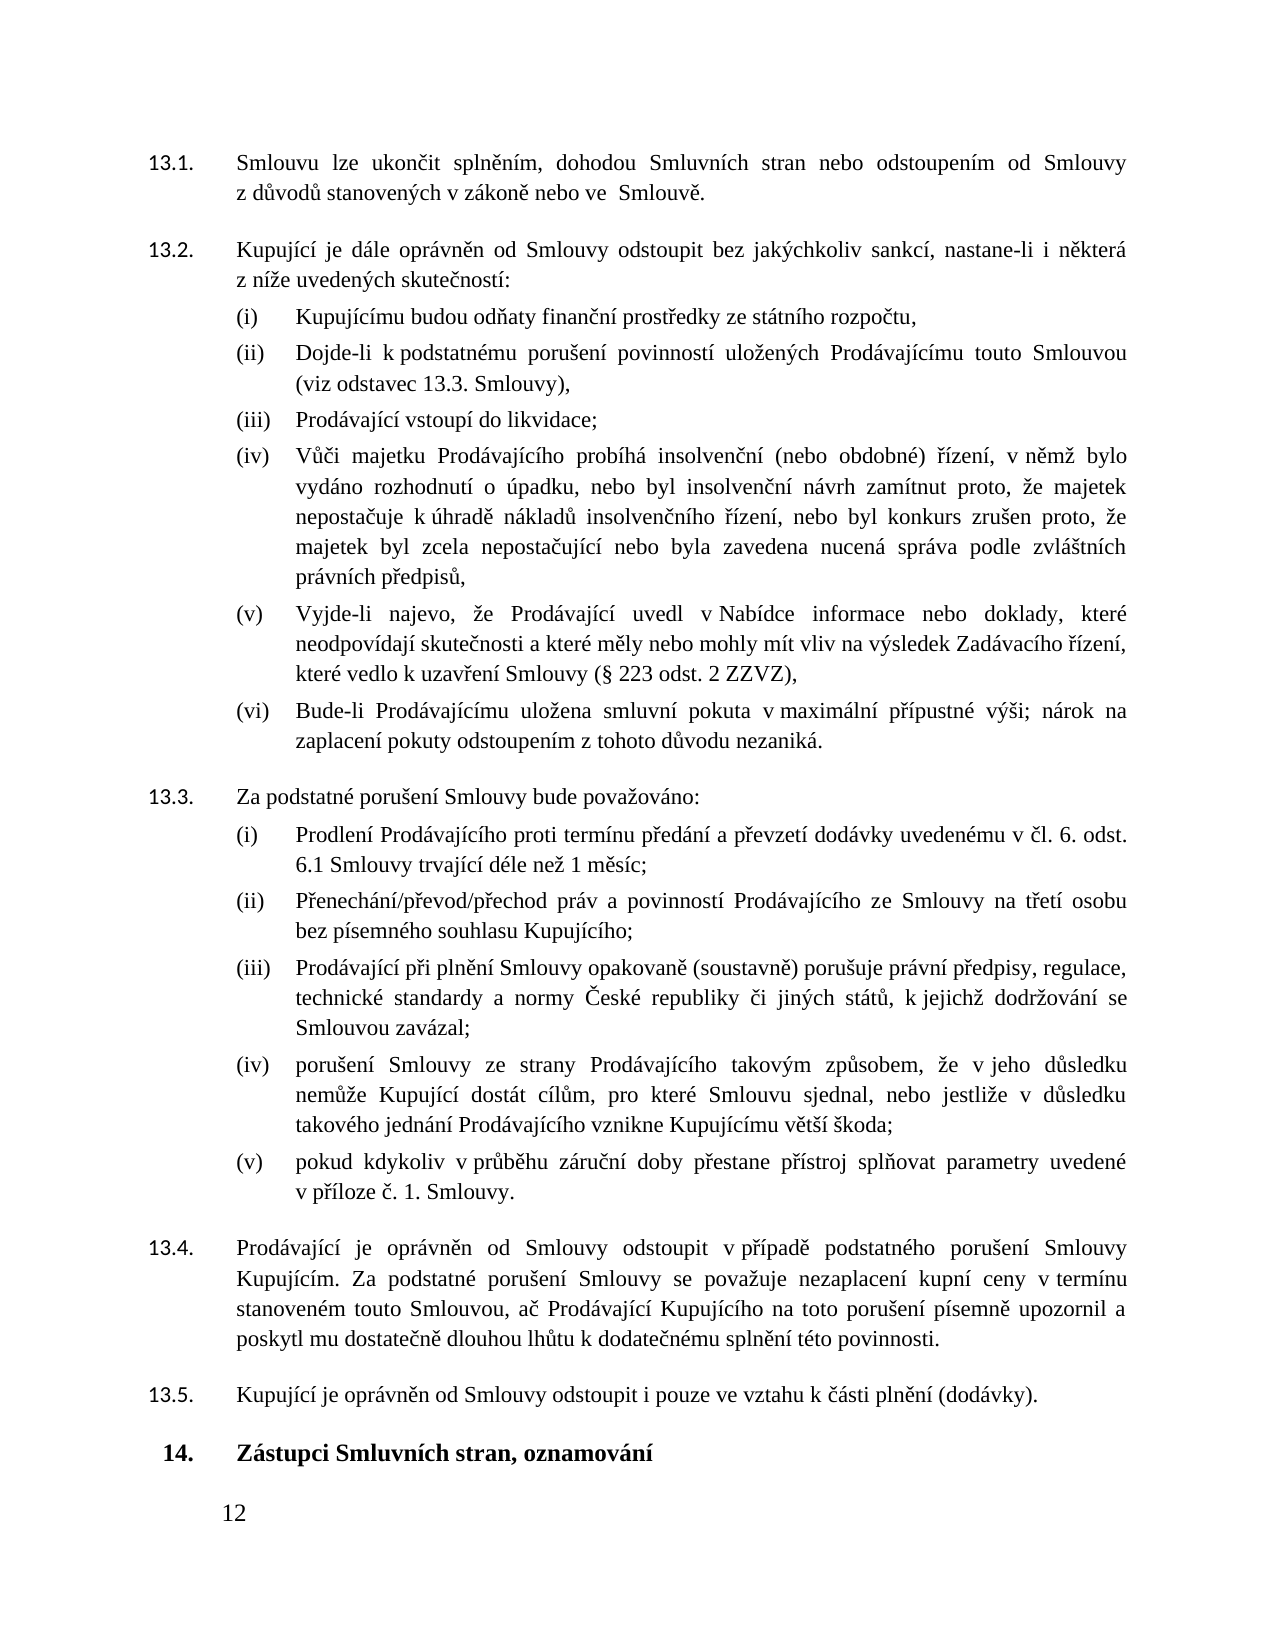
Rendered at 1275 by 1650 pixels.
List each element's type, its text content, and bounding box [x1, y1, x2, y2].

subtitle Smlouvu lze ukončit splněním, dohodou Smluvních stran nebo odstoupením od Smlouvy z důvodů stanovených v zákoně nebo ve Smlouvě. [148, 148, 1127, 206]
list Kupujícímu budou odňaty finanční prostředky ze státního rozpočtu, [236, 303, 1127, 329]
list Přenechání/převod/přechod práv a povinností Prodávajícího ze Smlouvy na třetí osobu bez písemného souhlasu Kupujícího; [236, 887, 1127, 944]
subtitle Prodávající je oprávněn od Smlouvy odstoupit v případě podstatného porušení Smlouvy Kupujícím. Za podstatné porušení Smlouvy se považuje nezaplacení kupní ceny v termínu stanoveném touto Smlouvou, ač Prodávající Kupujícího na toto porušení písemně upozornil a poskytl mu dostatečně dlouhou lhůtu k dodatečnému splnění této povinnosti. [148, 1233, 1127, 1352]
list Prodlení Prodávajícího proti termínu předání a převzetí dodávky uvedenému v čl. 6. odst. 6.1 Smlouvy trvající déle než 1 měsíc; [236, 821, 1127, 877]
list Prodávající vstoupí do likvidace; [236, 406, 1127, 432]
list Prodávající při plnění Smlouvy opakovaně (soustavně) porušuje právní předpisy, regulace, technické standardy a normy České republiky či jiných států, k jejichž dodržování se Smlouvou zavázal; [236, 954, 1127, 1041]
subtitle Za podstatné porušení Smlouvy bude považováno: [148, 782, 1127, 810]
subtitle Zástupci Smluvních stran, oznamování [162, 1438, 1127, 1467]
list pokud kdykoliv v průběhu záruční doby přestane přístroj splňovat parametry uvedené v příloze č. 1. Smlouvy. [236, 1148, 1127, 1204]
list porušení Smlouvy ze strany Prodávajícího takovým způsobem, že v jeho důsledku nemůže Kupující dostát cílům, pro které Smlouvu sjednal, nebo jestliže v důsledku takového jednání Prodávajícího vznikne Kupujícímu větší škoda; [236, 1051, 1127, 1138]
subtitle Kupující je dále oprávněn od Smlouvy odstoupit bez jakýchkoliv sankcí, nastane-li i některá z níže uvedených skutečností: [148, 235, 1127, 293]
list Bude-li Prodávajícímu uložena smluvní pokuta v maximální přípustné výši; nárok na zaplacení pokuty odstoupením z tohoto důvodu nezaniká. [236, 697, 1127, 753]
subtitle Kupující je oprávněn od Smlouvy odstoupit i pouze ve vztahu k části plnění (dodávky). [148, 1381, 1127, 1409]
list Vůči majetku Prodávajícího probíhá insolvenční (nebo obdobné) řízení, v němž bylo vydáno rozhodnutí o úpadku, nebo byl insolvenční návrh zamítnut proto, že majetek nepostačuje k úhradě nákladů insolvenčního řízení, nebo byl konkurs zrušen proto, že majetek byl zcela nepostačující nebo byla zavedena nucená správa podle zvláštních právních předpisů, [236, 443, 1127, 590]
list Dojde-li k podstatnému porušení povinností uložených Prodávajícímu touto Smlouvou (viz odstavec 13.3. Smlouvy), [236, 339, 1127, 396]
list Vyjde-li najevo, že Prodávající uvedl v Nabídce informace nebo doklady, které neodpovídají skutečnosti a které měly nebo mohly mít vliv na výsledek Zadávacího řízení, které vedlo k uzavření Smlouvy (§ 223 odst. 2 ZZVZ), [236, 600, 1127, 687]
